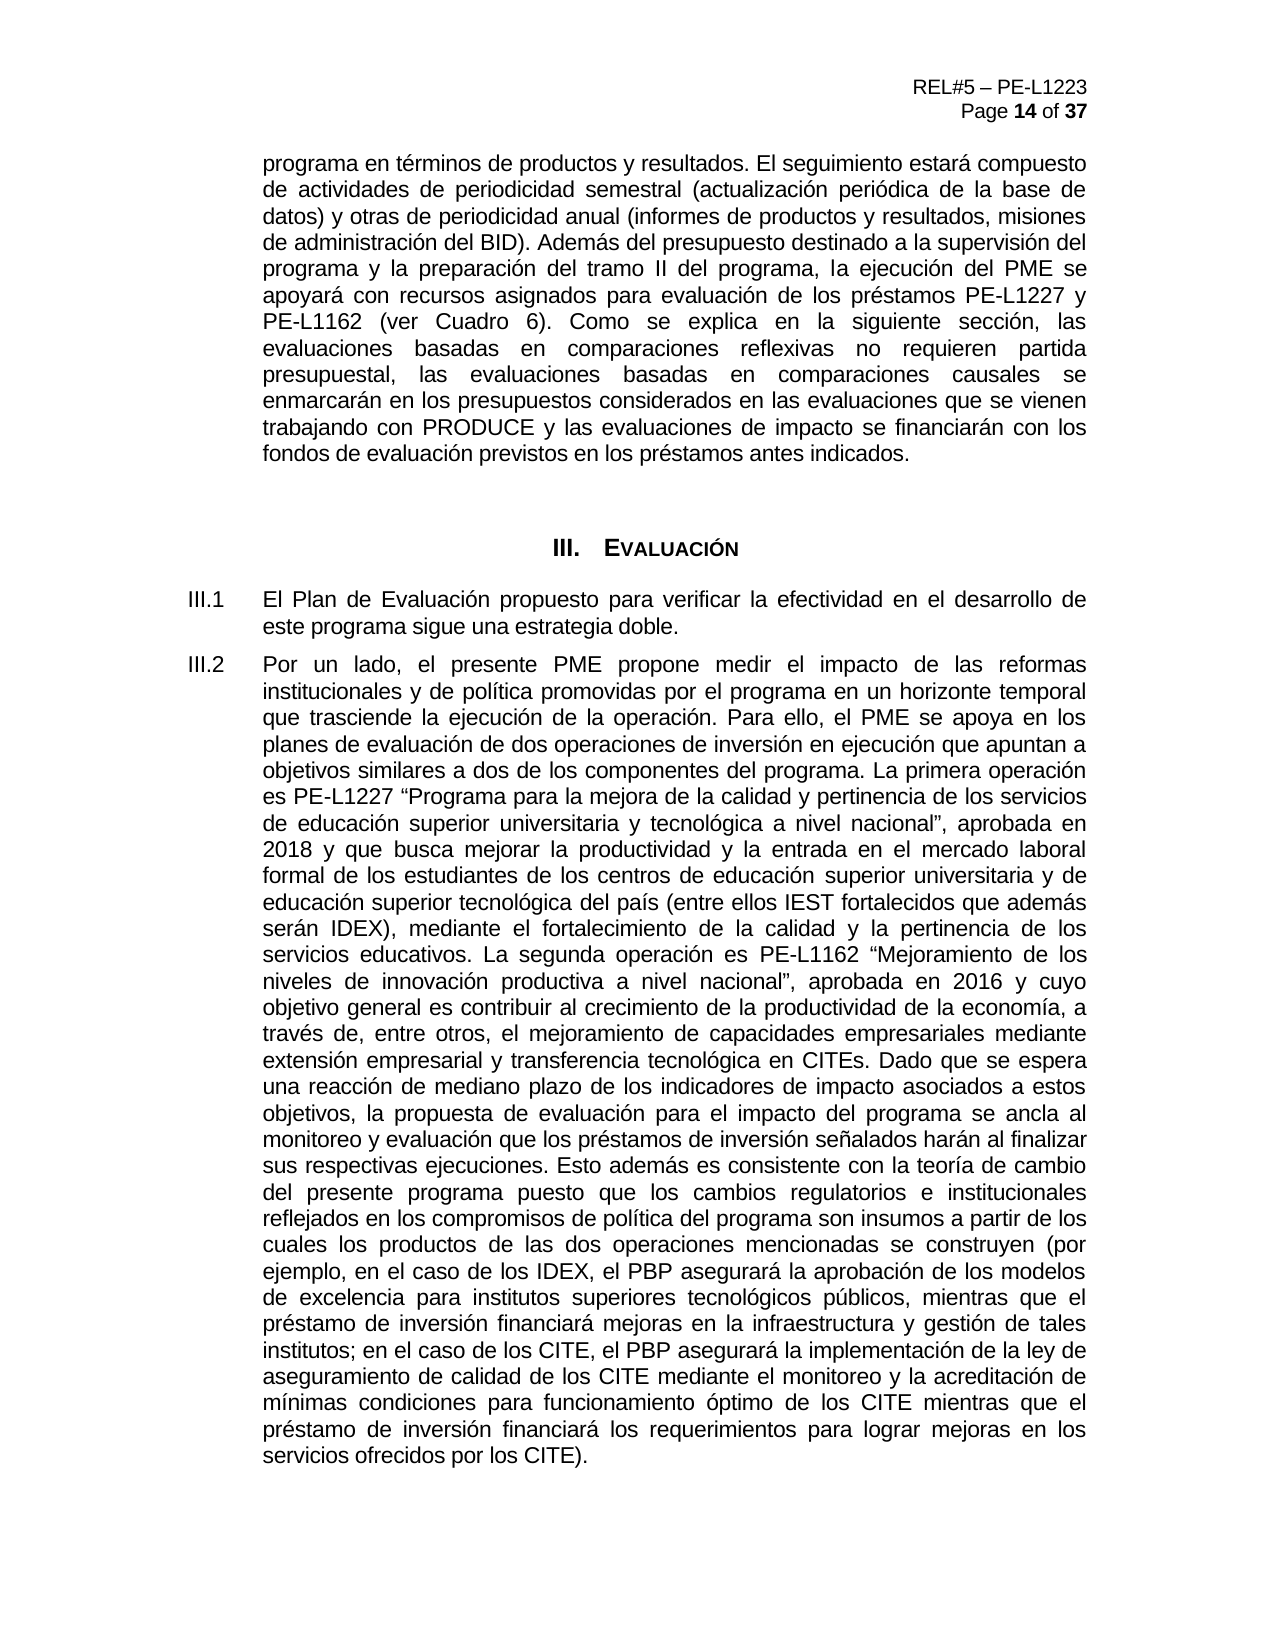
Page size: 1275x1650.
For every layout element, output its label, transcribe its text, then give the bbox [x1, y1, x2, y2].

text El Plan de Evaluación propuesto para verificar la efectividad en el desarrollo de este programa sigue una estrategia doble. [187, 586, 1087, 639]
text Evaluación [187, 532, 1087, 561]
text Por un lado, el presente PME propone medir el impacto de las reformas institucionales y de política promovidas por el programa en un horizonte temporal que trasciende la ejecución de la operación. Para ello, el PME se apoya en los planes de evaluación de dos operaciones de inversión en ejecución que apuntan a objetivos similares a dos de los componentes del programa. La primera operación es PE-L1227 “Programa para la mejora de la calidad y pertinencia de los servicios de educación superior universitaria y tecnológica a nivel nacional”, aprobada en 2018 y que busca mejorar la productividad y la entrada en el mercado laboral formal de los estudiantes de los centros de educación superior universitaria y de educación superior tecnológica del país (entre ellos IEST fortalecidos que además serán IDEX), mediante el fortalecimiento de la calidad y la pertinencia de los servicios educativos. La segunda operación es PE-L1162 “Mejoramiento de los niveles de innovación productiva a nivel nacional”, aprobada en 2016 y cuyo objetivo general es contribuir al crecimiento de la productividad de la economía, a través de, entre otros, el mejoramiento de capacidades empresariales mediante extensión empresarial y transferencia tecnológica en CITEs. Dado que se espera una reacción de mediano plazo de los indicadores de impacto asociados a estos objetivos, la propuesta de evaluación para el impacto del programa se ancla al monitoreo y evaluación que los préstamos de inversión señalados harán al finalizar sus respectivas ejecuciones. Esto además es consistente con la teoría de cambio del presente programa puesto que los cambios regulatorios e institucionales reflejados en los compromisos de política del programa son insumos a partir de los cuales los productos de las dos operaciones mencionadas se construyen (por ejemplo, en el caso de los IDEX, el PBP asegurará la aprobación de los modelos de excelencia para institutos superiores tecnológicos públicos, mientras que el préstamo de inversión financiará mejoras en la infraestructura y gestión de tales institutos; en el caso de los CITE, el PBP asegurará la implementación de la ley de aseguramiento de calidad de los CITE mediante el monitoreo y la acreditación de mínimas condiciones para funcionamiento óptimo de los CITE mientras que el préstamo de inversión financiará los requerimientos para lograr mejoras en los servicios ofrecidos por los CITE). [187, 651, 1087, 1468]
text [187, 150, 1087, 466]
